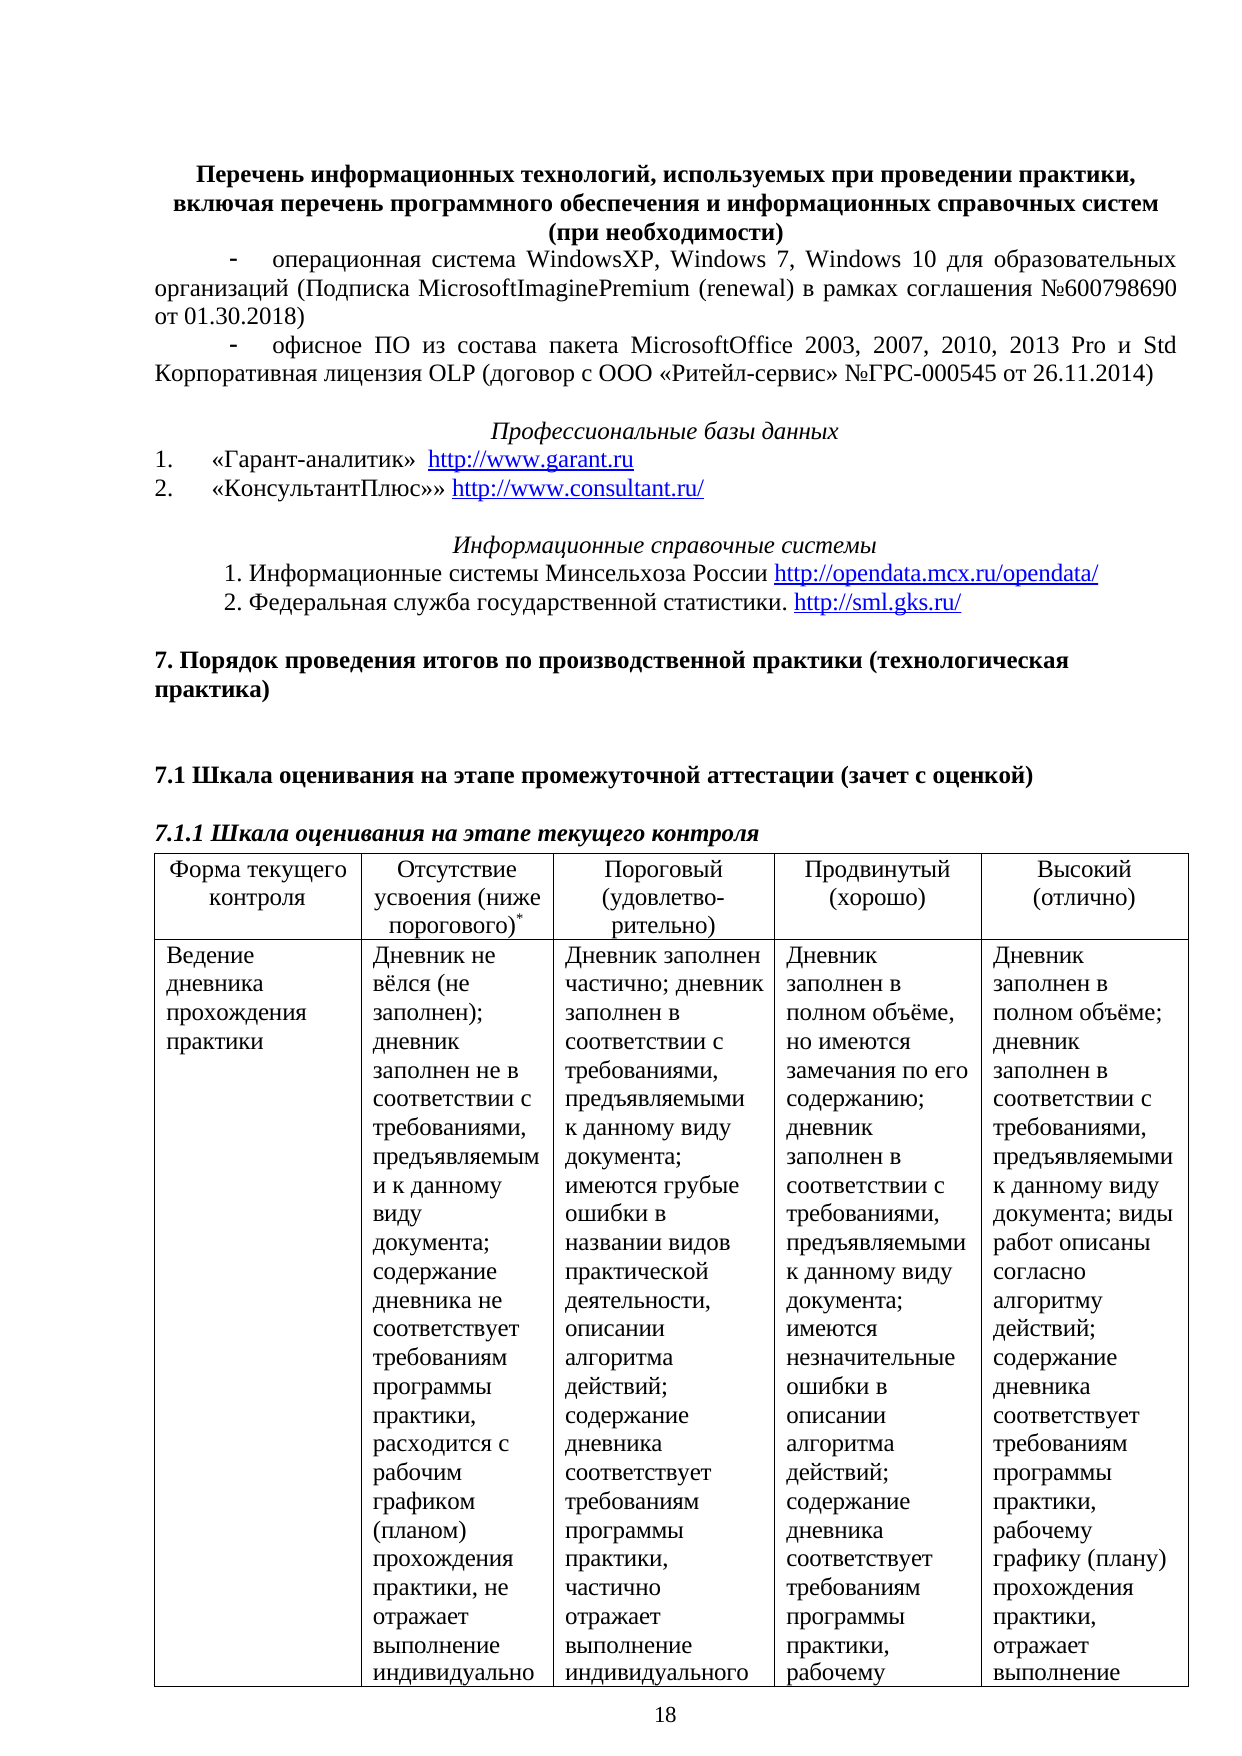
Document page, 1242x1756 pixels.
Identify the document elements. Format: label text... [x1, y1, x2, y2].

table_cell Дневник заполнен частично; дневник заполнен в соответствии с требованиями, предъявляемыми к данному виду документа; имеются грубые ошибки в названии видов практической деятельности, описании алгоритма действий; содержание дневника соответствует требованиям программы практики, частично отражает выполнение индивидуального [554, 940, 774, 1686]
list Шкала оценивания на этапе промежуточной аттестации (зачет с оценкой) [154, 760, 1212, 789]
list «КонсультантПлюс»» http://www.consultant.ru/ [154, 473, 1212, 502]
table_header Высокий (отлично) [982, 854, 1188, 939]
subtitle Перечень информационных технологий, используемых при проведении практики, включая перечень программного обеспечения и информационных справочных систем (при необходимости) [172, 159, 1159, 245]
table_header Отсутствие усвоения (ниже порогового)* [362, 854, 553, 939]
list «Гарант-аналитик» http://www.garant.ru [154, 445, 1212, 473]
list Информационные системы Минсельхоза России http://opendata.mcx.ru/opendata/ [224, 559, 1212, 587]
list Федеральная служба государственной статистики. http://sml.gks.ru/ [224, 587, 1212, 616]
list операционная система WindowsXP, Windows 7, Windows 10 для образовательных организаций (Подписка MicrosoftImaginePremium (renewal) в рамках соглашения №600798690 от 01.30.2018) [154, 245, 1178, 330]
text Информационные справочные системы [452, 530, 1212, 559]
table_header Форма текущего контроля [155, 854, 361, 939]
list офисное ПО из состава пакета MicrosoftOffice 2003, 2007, 2010, 2013 Pro и Std Корпоративная лицензия OLP (договор с ООО «Ритейл-сервис» №ГРС-000545 от 26.11.2014) [154, 331, 1177, 387]
subtitle Порядок проведения итогов по производственной практики (технологическая практика) [154, 645, 1069, 703]
table_cell Дневник заполнен в полном объёме; дневник заполнен в соответствии с требованиями, предъявляемыми к данному виду документа; виды работ описаны согласно алгоритму действий; содержание дневника соответствует требованиям программы практики, рабочему графику (плану) прохождения практики, отражает выполнение [982, 940, 1188, 1686]
subtitle Шкала оценивания на этапе текущего контроля [154, 818, 1212, 847]
table_header Продвинутый (хорошо) [775, 854, 981, 939]
table_header Пороговый (удовлетво- рительно) [554, 854, 774, 939]
text Профессиональные базы данных [491, 416, 1212, 445]
table_cell Ведение дневника прохождения практики [155, 940, 361, 1686]
table_cell Дневник заполнен в полном объёме, но имеются замечания по его содержанию; дневник заполнен в соответствии с требованиями, предъявляемыми к данному виду документа; имеются незначительные ошибки в описании алгоритма действий; содержание дневника соответствует требованиям программы практики, рабочему [775, 940, 981, 1686]
table_cell Дневник не вёлся (не заполнен); дневник заполнен не в соответствии с требованиями, предъявляемым и к данному виду документа; содержание дневника не соответствует требованиям программы практики, расходится с рабочим графиком (планом) прохождения практики, не отражает выполнение индивидуально [362, 940, 553, 1686]
